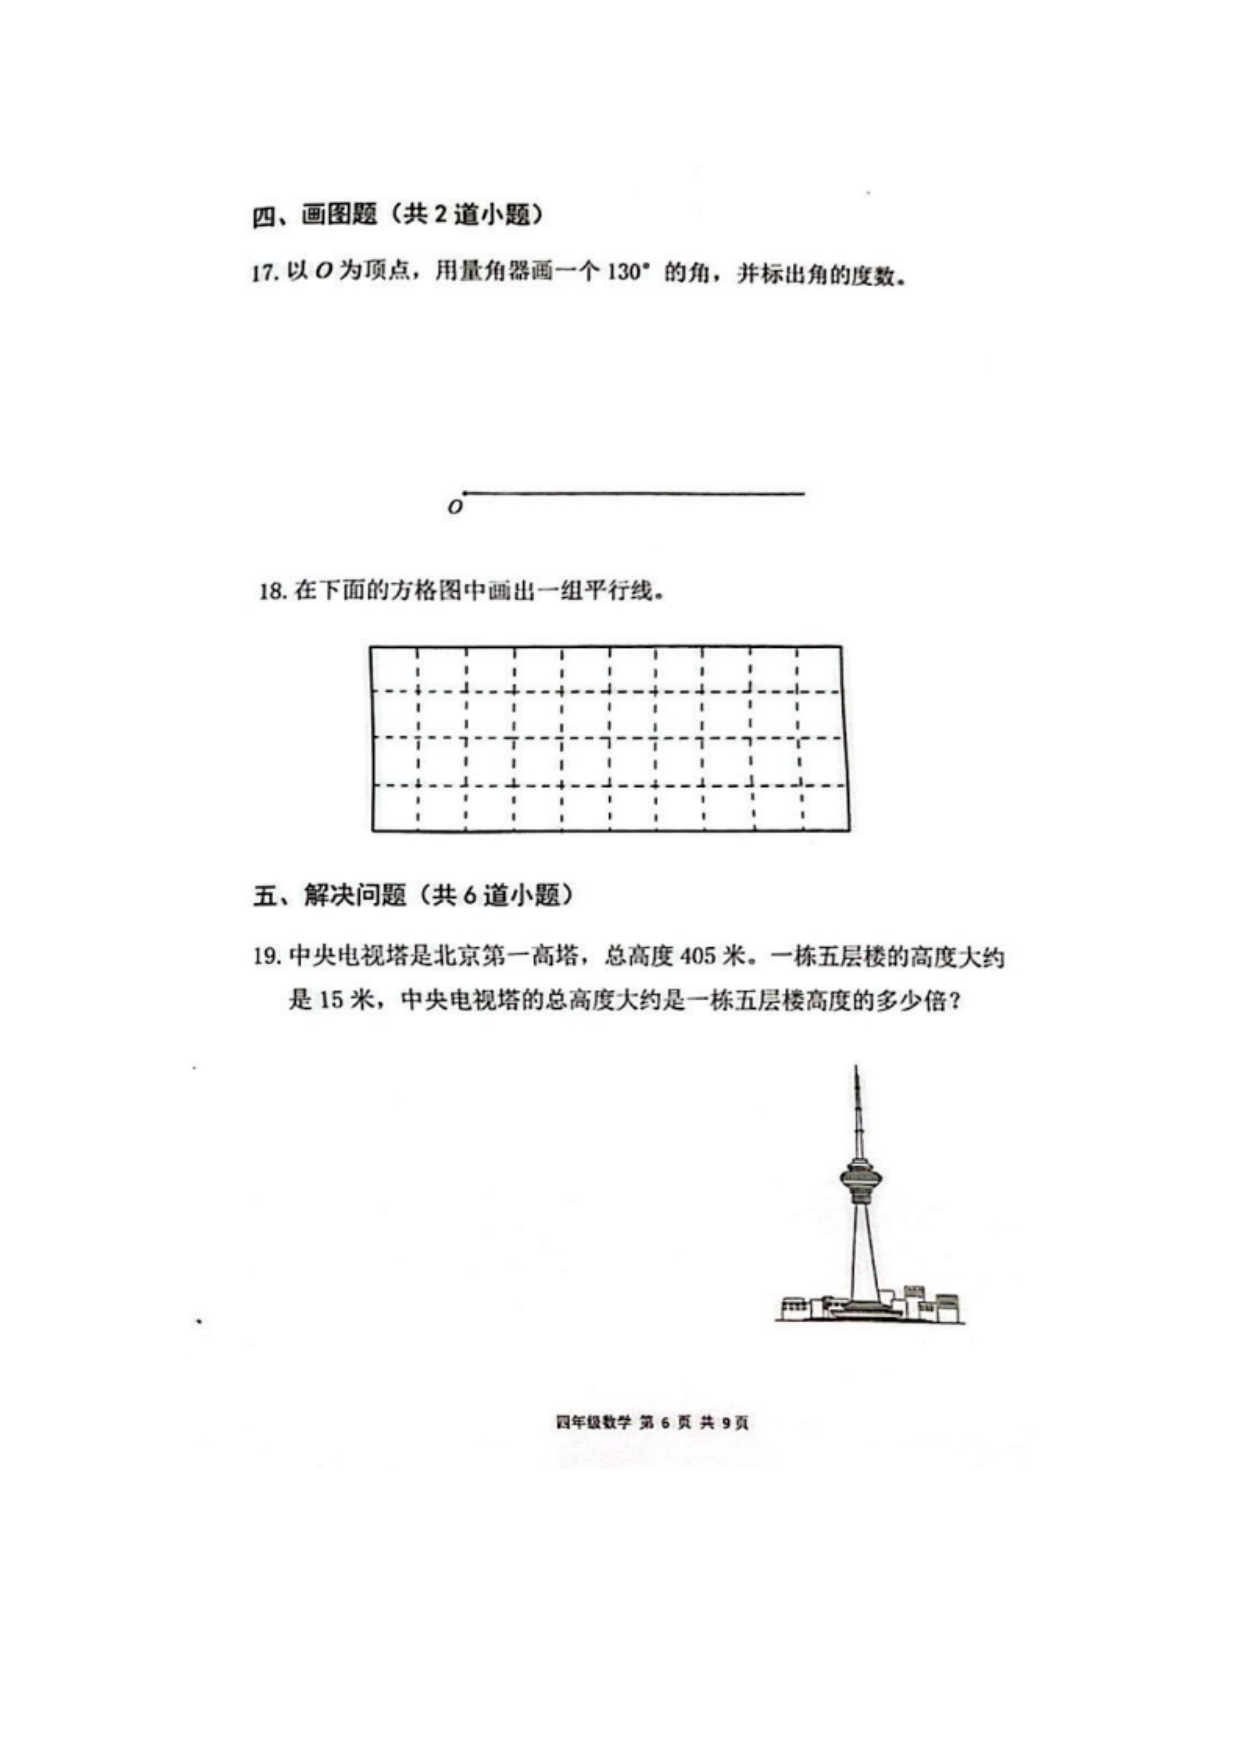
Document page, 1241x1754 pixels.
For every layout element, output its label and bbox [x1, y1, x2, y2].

picture [187, 162, 1053, 1469]
